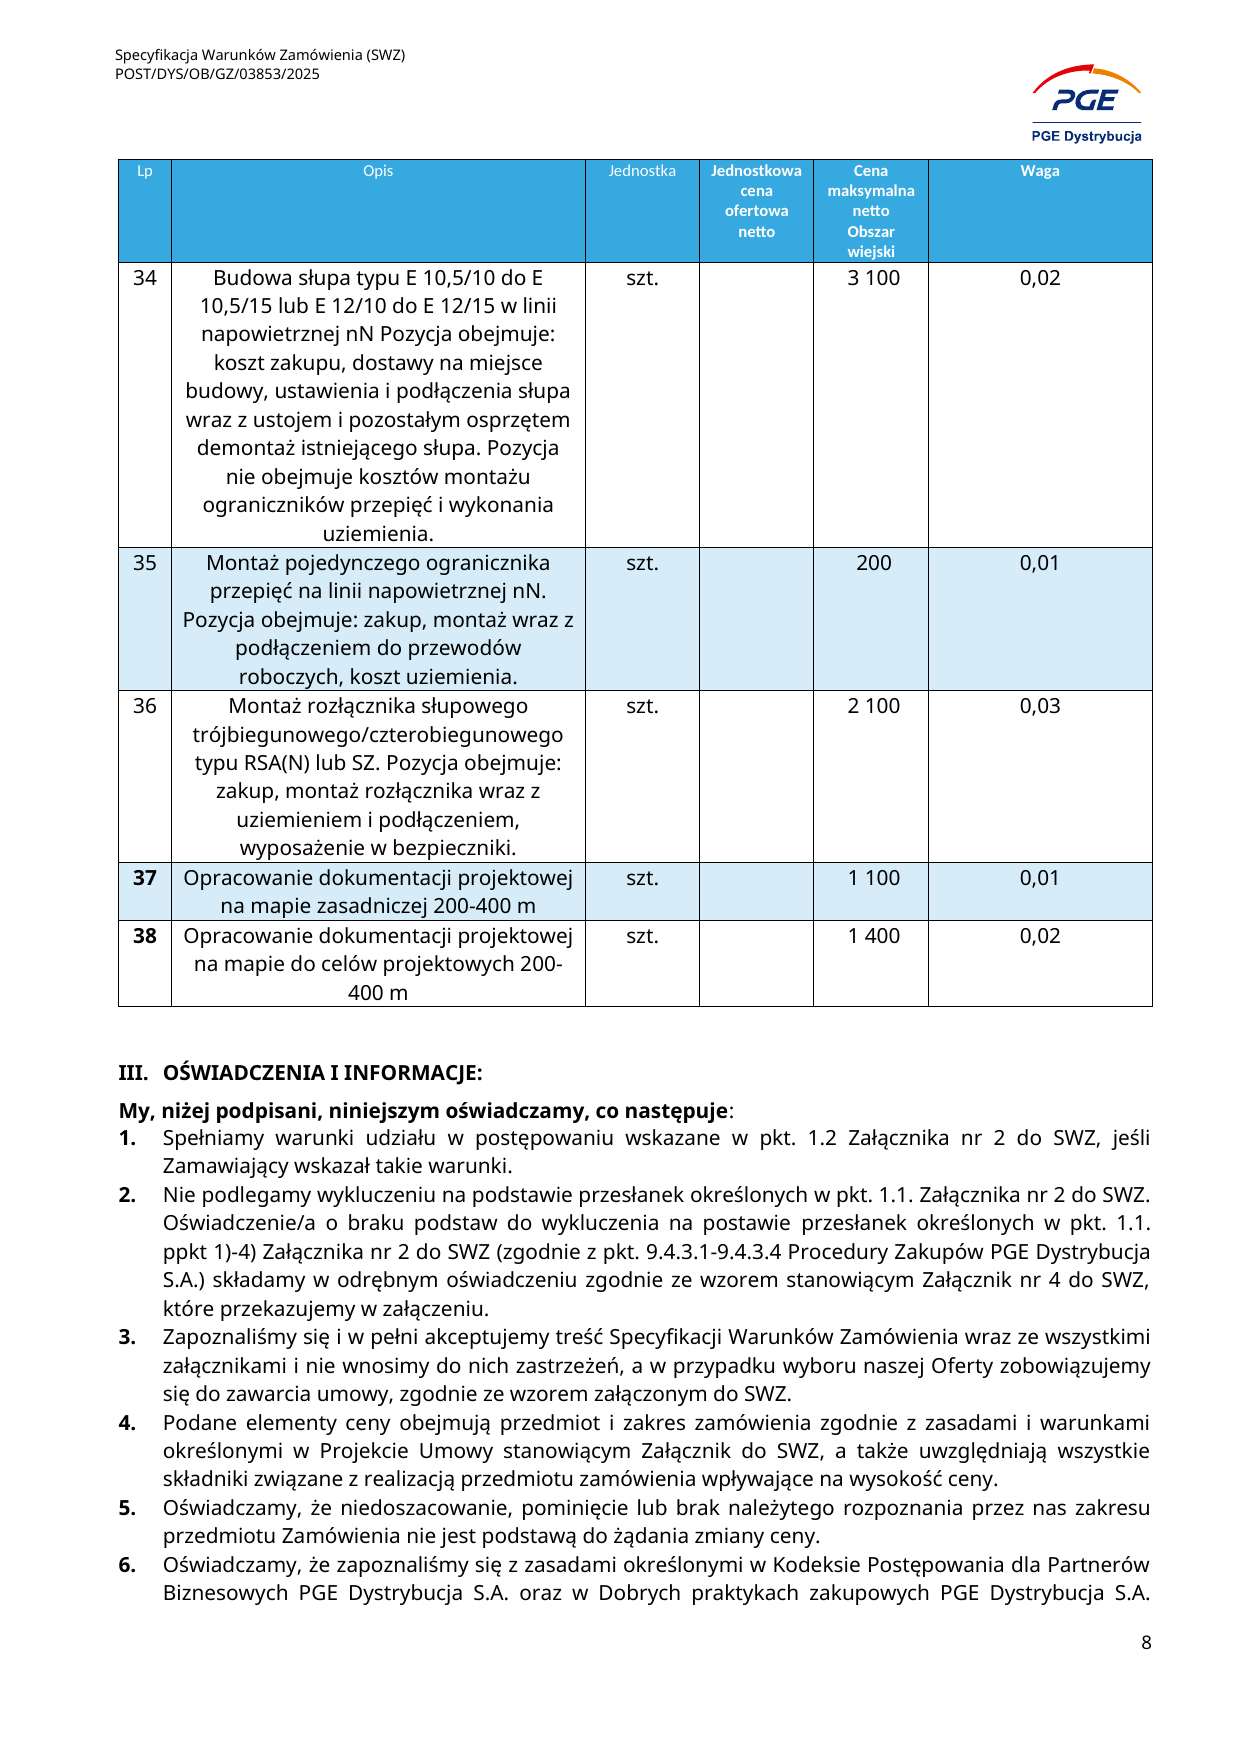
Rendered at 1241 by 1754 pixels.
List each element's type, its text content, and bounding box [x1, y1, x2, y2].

table_cell 0,02 [929, 263, 1152, 547]
subtitle OŚWIADCZENIA I INFORMACJE: [118, 1061, 1152, 1086]
table_cell 34 [119, 263, 171, 547]
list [118, 1550, 1152, 1607]
table_cell 0,02 [929, 921, 1152, 1006]
list Nie podlegamy wykluczeniu na podstawie przesłanek określonych w pkt. 1.1. Załącznika nr 2 do SWZ. Oświadczenie/a o braku podstaw do wykluczenia na postawie przesłanek określonych w pkt. 1.1. ppkt 1)-4) Załącznika nr 2 do SWZ (zgodnie z pkt. 9.4.3.1-9.4.3.4 Procedury Zakupów PGE Dystrybucja S.A.) składamy w odrębnym oświadczeniu zgodnie ze wzorem stanowiącym Załącznik nr 4 do SWZ, które przekazujemy w załączeniu. [118, 1180, 1152, 1322]
table_cell 200 [814, 548, 928, 690]
table_cell [700, 691, 813, 862]
table_cell [700, 548, 813, 690]
table_cell [700, 863, 813, 920]
table_header Lp [119, 160, 171, 262]
list My, niżej podpisani, niniejszym oświadczamy, co następuje: [118, 1098, 1152, 1123]
table_cell szt. [586, 263, 699, 547]
table_cell szt. [586, 863, 699, 920]
table_cell Montaż rozłącznika słupowego trójbiegunowego/czterobiegunowego typu RSA(N) lub SZ. Pozycja obejmuje: zakup, montaż rozłącznika wraz z uziemieniem i podłączeniem, wyposażenie w bezpieczniki. [172, 691, 585, 862]
table_cell 36 [119, 691, 171, 862]
table_header Cena maksymalna netto Obszar wiejski [814, 160, 928, 262]
table_cell 0,01 [929, 863, 1152, 920]
list Zapoznaliśmy się i w pełni akceptujemy treść Specyfikacji Warunków Zamówienia wraz ze wszystkimi załącznikami i nie wnosimy do nich zastrzeżeń, a w przypadku wyboru naszej Oferty zobowiązujemy się do zawarcia umowy, zgodnie ze wzorem załączonym do SWZ. [118, 1322, 1152, 1408]
table_cell Budowa słupa typu E 10,5/10 do E 10,5/15 lub E 12/10 do E 12/15 w linii napowietrznej nN Pozycja obejmuje: koszt zakupu, dostawy na miejsce budowy, ustawienia i podłączenia słupa wraz z ustojem i pozostałym osprzętem demontaż istniejącego słupa. Pozycja nie obejmuje kosztów montażu ograniczników przepięć i wykonania uziemienia. [172, 263, 585, 547]
list Podane elementy ceny obejmują przedmiot i zakres zamówienia zgodnie z zasadami i warunkami określonymi w Projekcie Umowy stanowiącym Załącznik do SWZ, a także uwzględniają wszystkie składniki związane z realizacją przedmiotu zamówienia wpływające na wysokość ceny. [118, 1408, 1152, 1493]
table_cell szt. [586, 548, 699, 690]
table_cell 3 100 [814, 263, 928, 547]
table_cell 38 [119, 921, 171, 1006]
table_cell Opracowanie dokumentacji projektowej na mapie zasadniczej 200-400 m [172, 863, 585, 920]
table_header Opis [172, 160, 585, 262]
table_cell [700, 263, 813, 547]
table_header Jednostka [586, 160, 699, 262]
list Spełniamy warunki udziału w postępowaniu wskazane w pkt. 1.2 Załącznika nr 2 do SWZ, jeśli Zamawiający wskazał takie warunki. [118, 1123, 1152, 1180]
table_cell szt. [586, 921, 699, 1006]
table_cell 37 [119, 863, 171, 920]
table_cell szt. [586, 691, 699, 862]
table_cell 2 100 [814, 691, 928, 862]
table_header Waga [929, 160, 1152, 262]
table_cell Montaż pojedynczego ogranicznika przepięć na linii napowietrznej nN. Pozycja obejmuje: zakup, montaż wraz z podłączeniem do przewodów roboczych, koszt uziemienia. [172, 548, 585, 690]
table_cell 0,01 [929, 548, 1152, 690]
table_cell Opracowanie dokumentacji projektowej na mapie do celów projektowych 200-400 m [172, 921, 585, 1006]
table_cell 35 [119, 548, 171, 690]
table_cell 1 400 [814, 921, 928, 1006]
list Oświadczamy, że niedoszacowanie, pominięcie lub brak należytego rozpoznania przez nas zakresu przedmiotu Zamówienia nie jest podstawą do żądania zmiany ceny. [118, 1493, 1152, 1550]
table_header Jednostkowa cena ofertowa netto [700, 160, 813, 262]
table_cell 1 100 [814, 863, 928, 920]
table_cell [700, 921, 813, 1006]
table_cell 0,03 [929, 691, 1152, 862]
